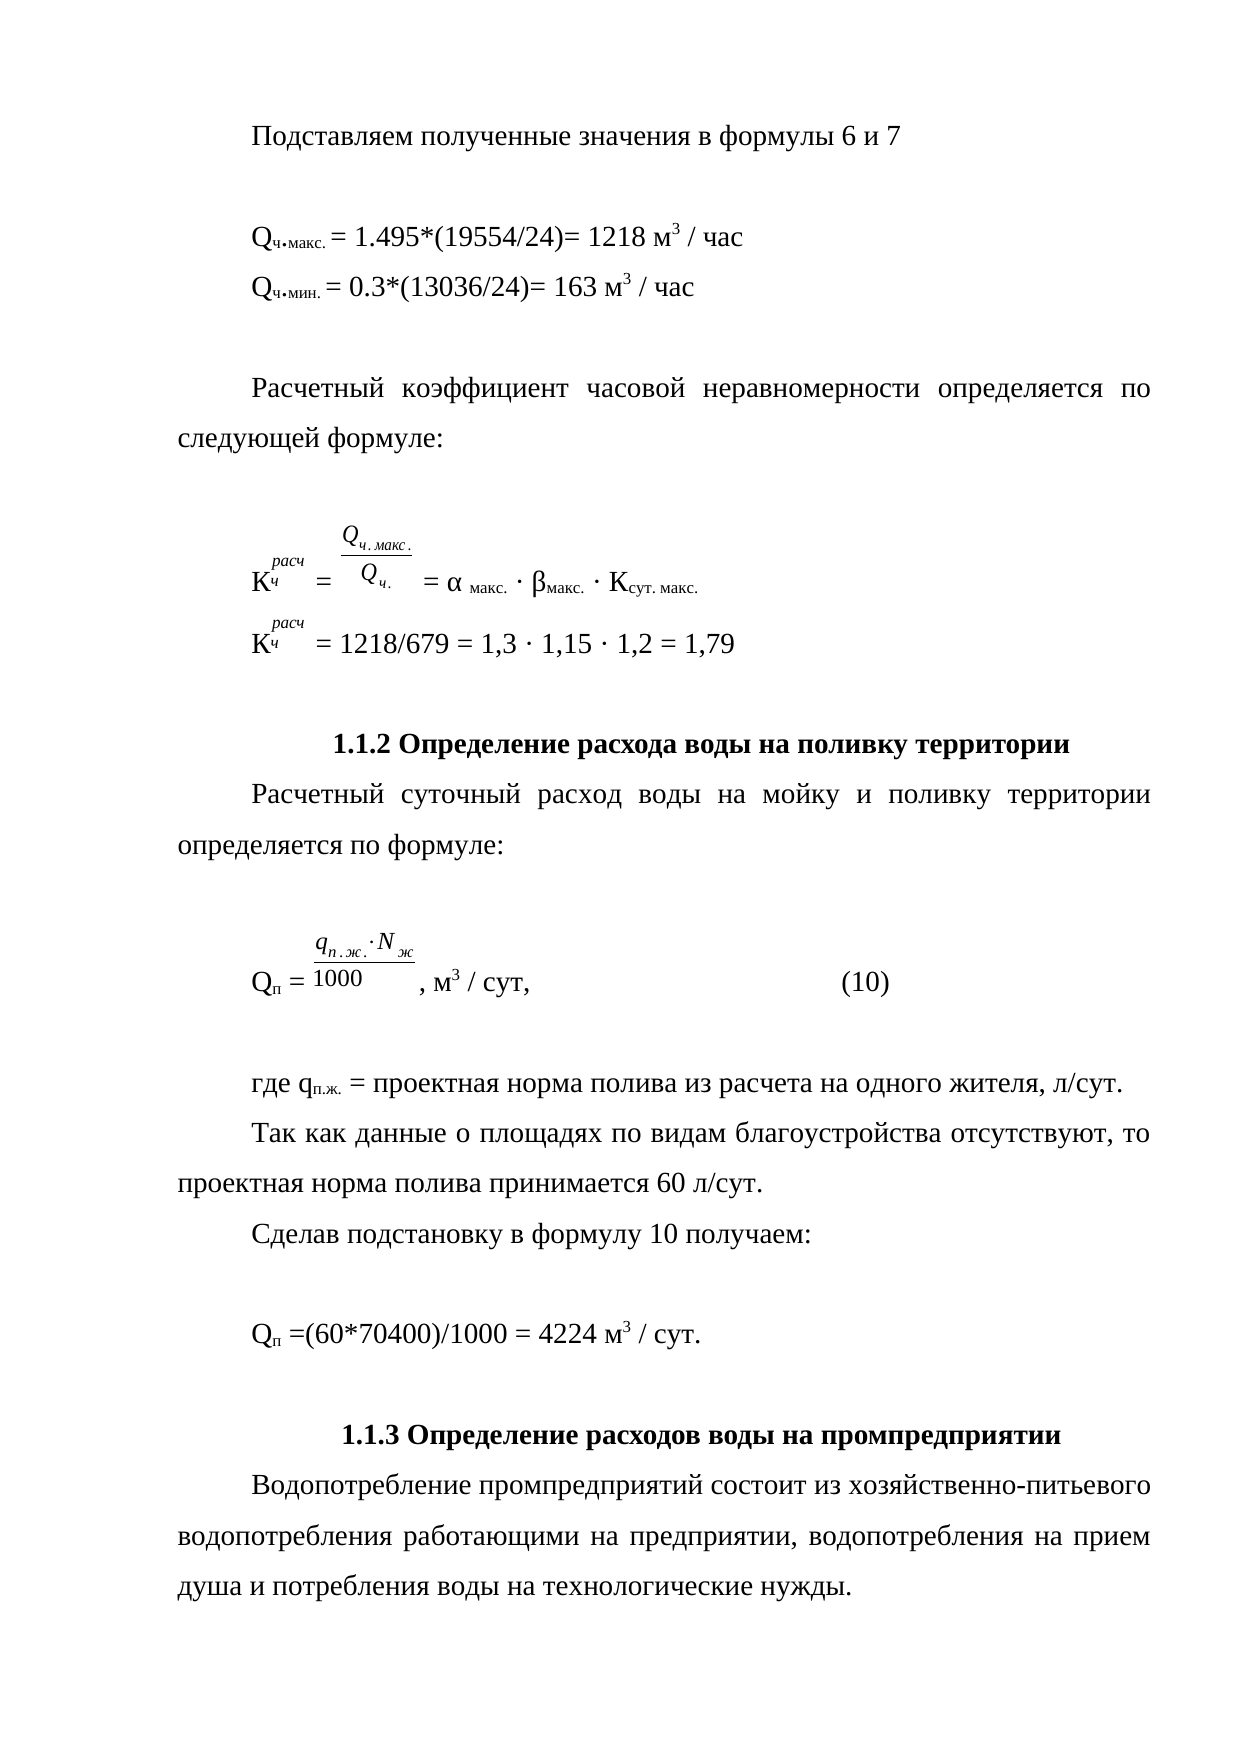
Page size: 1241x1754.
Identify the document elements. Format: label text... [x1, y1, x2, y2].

text К = = α макс. · βмакс. · Ксут. макс. [177, 521, 1152, 597]
text Qч.мин. = 0.3*(13036/24)= 163 м3 / час [177, 269, 1152, 303]
text где qп.ж. = проектная норма полива из расчета на одного жителя, л/сут. [177, 1065, 1152, 1098]
text Сделав подстановку в формулу 10 получаем: [177, 1216, 1152, 1249]
text Так как данные о площадях по видам благоустройства отсутствуют, то проектная норма полива принимается 60 л/сут. [177, 1115, 1152, 1199]
text Подставляем полученные значения в формулы 6 и 7 [177, 118, 1152, 152]
subtitle 1.1.3 Определение расходов воды на промпредприятии [177, 1417, 1152, 1451]
subtitle 1.1.2 Определение расхода воды на поливку территории [177, 726, 1152, 760]
text Qч.макс. = 1.495*(19554/24)= 1218 м3 / час [177, 219, 1152, 252]
text Qп =(60*70400)/1000 = 4224 м3 / сут. [177, 1317, 1152, 1350]
text Qп = , м3 / сут, (10) [177, 928, 1152, 998]
text Расчетный суточный расход воды на мойку и поливку территории определяется по формуле: [177, 777, 1152, 861]
text Водопотребление промпредприятий состоит из хозяйственно-питьевого водопотребления работающими на предприятии, водопотребления на прием душа и потребления воды на технологические нужды. [177, 1467, 1152, 1602]
text К = 1218/679 = 1,3 · 1,15 · 1,2 = 1,79 [177, 614, 1152, 659]
text Расчетный коэффициент часовой неравномерности определяется по следующей формуле: [177, 370, 1152, 453]
